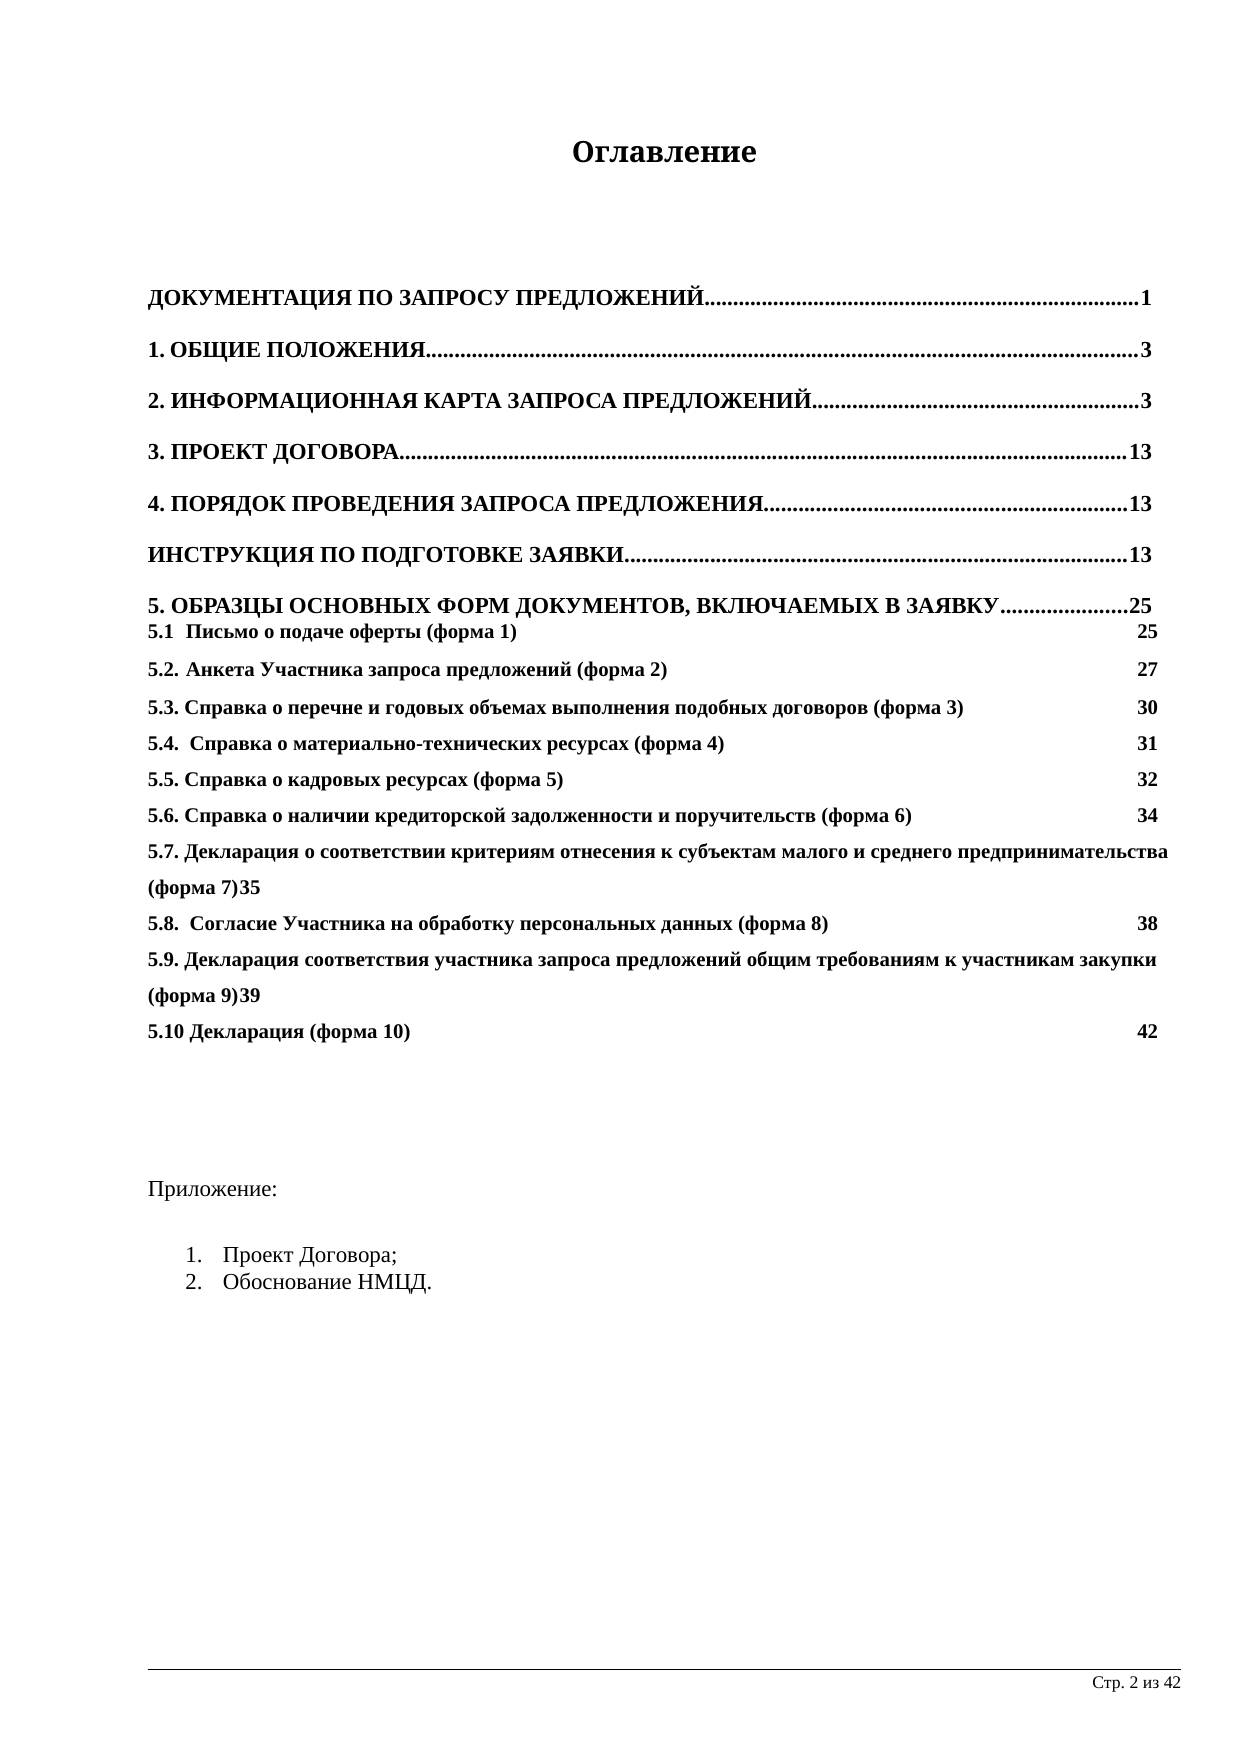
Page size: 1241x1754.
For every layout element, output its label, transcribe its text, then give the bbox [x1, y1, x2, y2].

list Проект Договора; [185, 1241, 1181, 1268]
text Приложение: [148, 1176, 1181, 1202]
list Обоснование НМЦД. [185, 1268, 1181, 1294]
